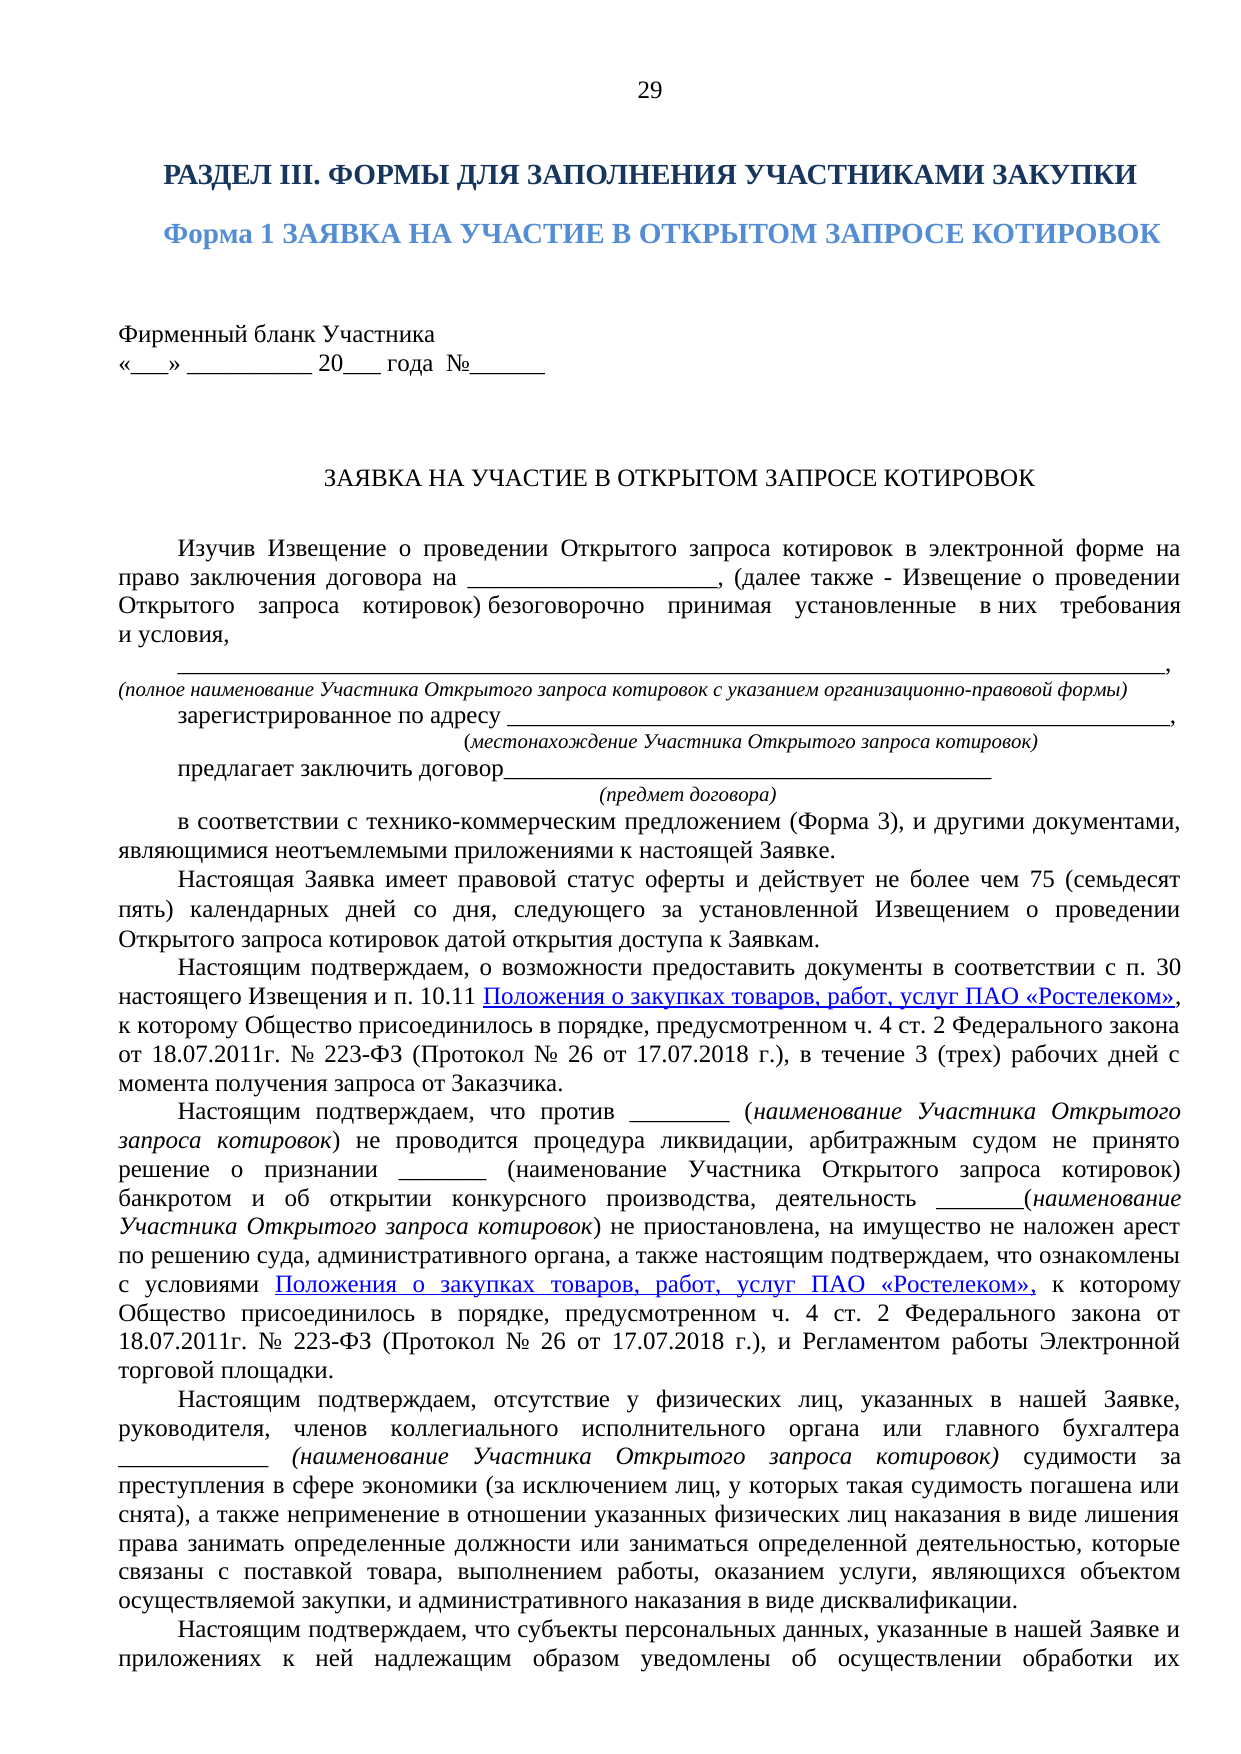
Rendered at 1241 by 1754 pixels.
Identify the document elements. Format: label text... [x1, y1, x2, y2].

text «___» __________ 20___ года №______ [118, 348, 1181, 377]
text зарегистрированное по адресу _____________________________________________________, [118, 701, 1181, 729]
text _______________________________________________________________________________, (полное наименование Участника Открытого запроса котировок с указанием организационно-правовой формы) [118, 648, 1181, 701]
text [118, 1614, 1181, 1671]
text (предмет договора) [118, 782, 1181, 806]
text ЗАЯВКА НА УЧАСТИЕ В ОТКРЫТОМ ЗАПРОСЕ КОТИРОВОК [118, 463, 1181, 492]
text Фирменный бланк Участника [118, 319, 1181, 348]
text предлагает заключить договор_______________________________________ [118, 753, 1181, 782]
text Форма 1 ЗАЯВКА НА УЧАСТИЕ В ОТКРЫТОМ ЗАПРОСЕ КОТИРОВОК [163, 216, 1181, 249]
text Настоящим подтверждаем, о возможности предоставить документы в соответствии с п. 30 настоящего Извещения и п. 10.11 Положения о закупках товаров, работ, услуг ПАО «Ростелеком», к которому Общество присоединилось в порядке, предусмотренном ч. 4 ст. 2 Федерального закона от 18.07.2011г. № 223-ФЗ (Протокол № 26 от 17.07.2018 г.), в течение 3 (трех) рабочих дней с момента получения запроса от Заказчика. [118, 952, 1181, 1096]
text Настоящая Заявка имеет правовой статус оферты и действует не более чем 75 (семьдесят пять) календарных дней со дня, следующего за установленной Извещением о проведении Открытого запроса котировок датой открытия доступа к Заявкам. [118, 864, 1181, 952]
text (местонахождение Участника Открытого запроса котировок) [118, 729, 1181, 753]
text Изучив Извещение о проведении Открытого запроса котировок в электронной форме на право заключения договора на ____________________, (далее также - Извещение о проведении Открытого запроса котировок) безоговорочно принимая установленные в них требования и условия, [118, 533, 1181, 648]
text Настоящим подтверждаем, отсутствие у физических лиц, указанных в нашей Заявке, руководителя, членов коллегиального исполнительного органа или главного бухгалтера ____________ (наименование Участника Открытого запроса котировок) судимости за преступления в сфере экономики (за исключением лиц, у которых такая судимость погашена или снята), а также неприменение в отношении указанных физических лиц наказания в виде лишения права занимать определенные должности или заниматься определенной деятельностью, которые связаны с поставкой товара, выполнением работы, оказанием услуги, являющихся объектом осуществляемой закупки, и административного наказания в виде дисквалификации. [118, 1384, 1181, 1614]
text в соответствии с технико-коммерческим предложением (Форма 3), и другими документами, являющимися неотъемлемыми приложениями к настоящей Заявке. [118, 806, 1181, 864]
text РАЗДЕЛ III. ФОРМЫ ДЛЯ ЗАПОЛНЕНИЯ УЧАСТНИКАМИ ЗАКУПКИ [163, 157, 1181, 191]
text Настоящим подтверждаем, что против ________ (наименование Участника Открытого запроса котировок) не проводится процедура ликвидации, арбитражным судом не принято решение о признании _______ (наименование Участника Открытого запроса котировок) банкротом и об открытии конкурсного производства, деятельность _______(наименование Участника Открытого запроса котировок) не приостановлена, на имущество не наложен арест по решению суда, административного органа, а также настоящим подтверждаем, что ознакомлены с условиями Положения о закупках товаров, работ, услуг ПАО «Ростелеком», к которому Общество присоединилось в порядке, предусмотренном ч. 4 ст. 2 Федерального закона от 18.07.2011г. № 223-ФЗ (Протокол № 26 от 17.07.2018 г.), и Регламентом работы Электронной торговой площадки. [118, 1096, 1181, 1384]
